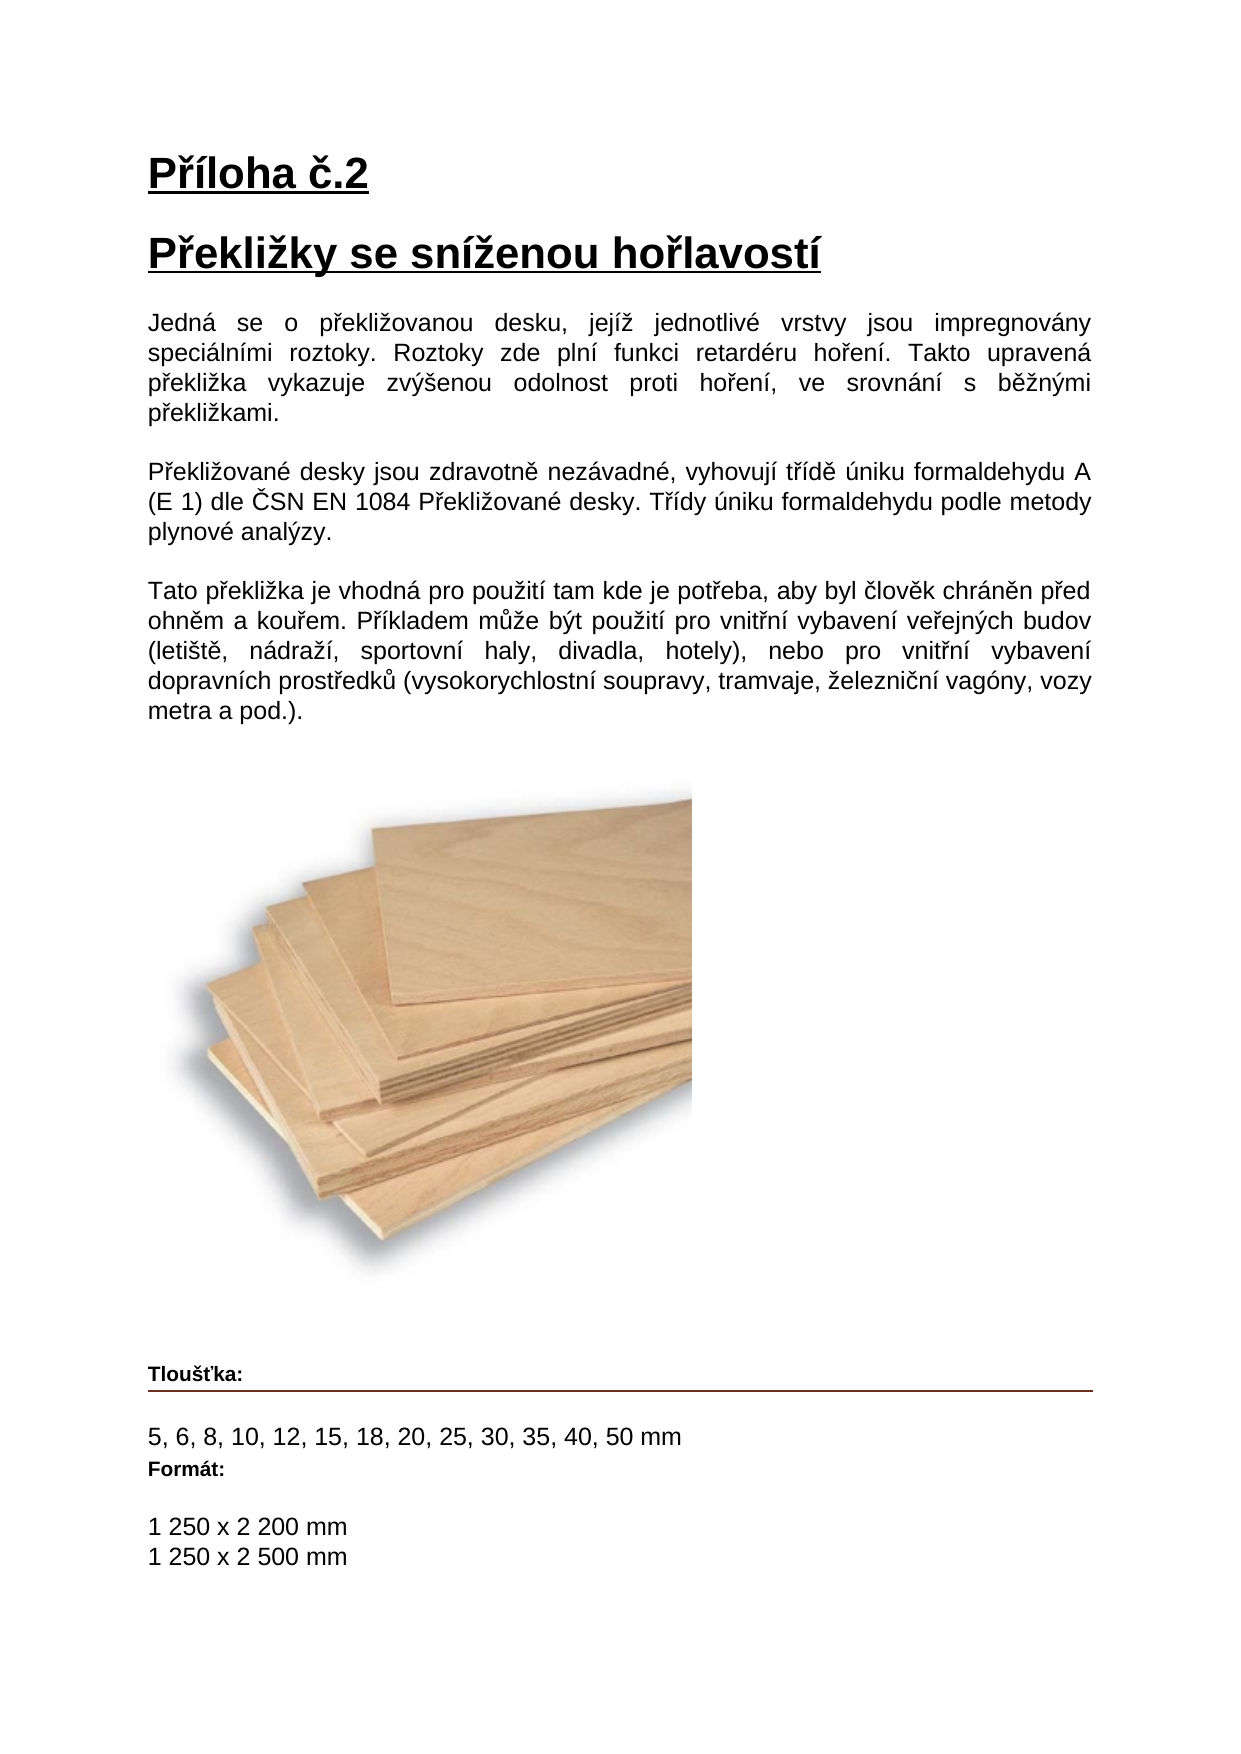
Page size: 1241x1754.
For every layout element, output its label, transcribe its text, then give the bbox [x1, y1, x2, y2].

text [148, 1510, 1093, 1570]
text Příloha č.2 [148, 148, 1093, 198]
text 5, 6, 8, 10, 12, 15, 18, 20, 25, 30, 35, 40, 50 mm Formát: [148, 1421, 1093, 1481]
text Tato překližka je vhodná pro použití tam kde je potřeba, aby byl člověk chráněn před ohněm a kouřem. Příkladem může být použití pro vnitřní vybavení veřejných budov (letiště, nádraží, sportovní haly, divadla, hotely), nebo pro vnitřní vybavení dopravních prostředků (vysokorychlostní soupravy, tramvaje, železniční vagóny, vozy metra a pod.). [148, 575, 1093, 725]
text Překližované desky jsou zdravotně nezávadné, vyhovují třídě úniku formaldehydu A (E 1) dle ČSN EN 1084 Překližované desky. Třídy úniku formaldehydu podle metody plynové analýzy. [148, 456, 1093, 546]
text Jedná se o překližovanou desku, jejíž jednotlivé vrstvy jsou impregnovány speciálními roztoky. Roztoky zde plní funkci retardéru hoření. Takto upravená překližka vykazuje zvýšenou odolnost proti hoření, ve srovnání s běžnými překližkami. [148, 307, 1093, 427]
text Překližky se sníženou hořlavostí [148, 227, 1093, 277]
picture [147, 753, 692, 1298]
text Tloušťka: [148, 1356, 1093, 1390]
